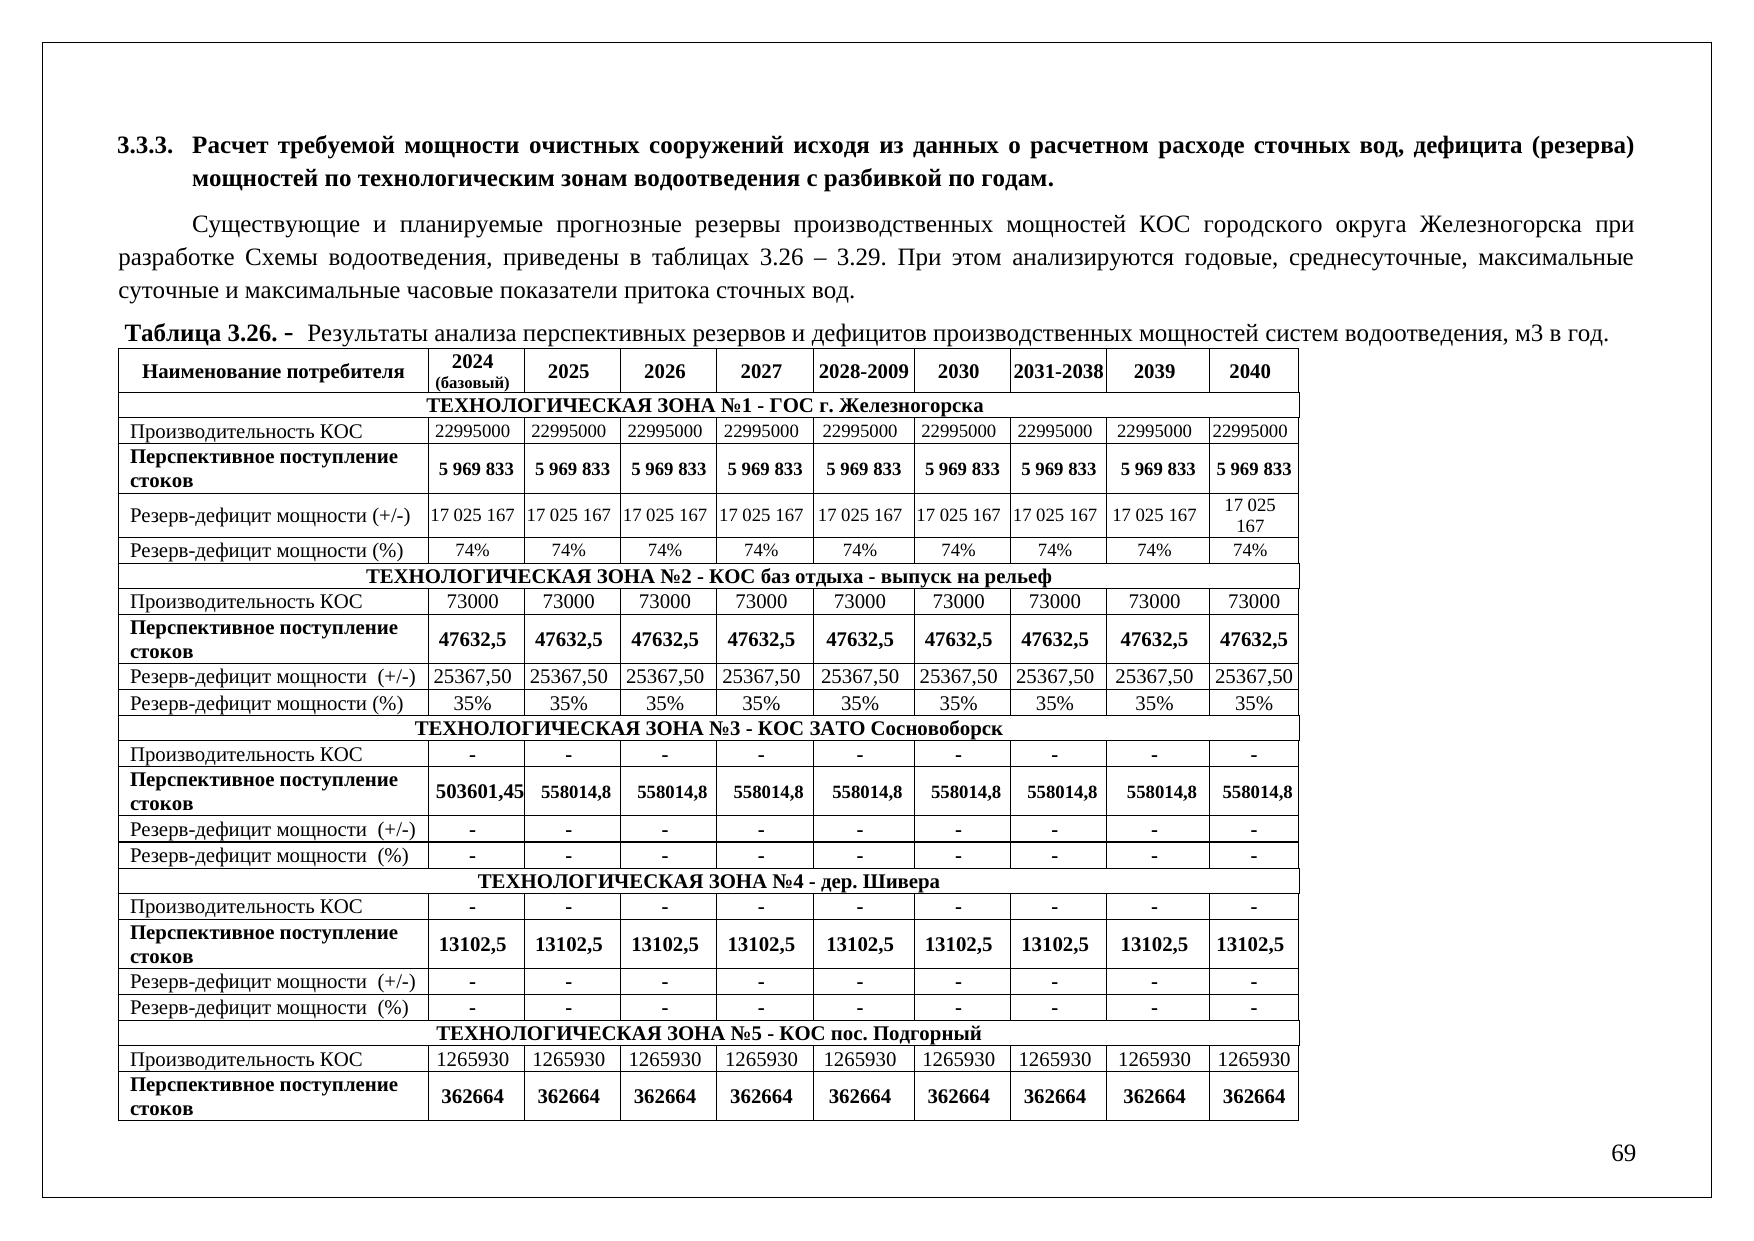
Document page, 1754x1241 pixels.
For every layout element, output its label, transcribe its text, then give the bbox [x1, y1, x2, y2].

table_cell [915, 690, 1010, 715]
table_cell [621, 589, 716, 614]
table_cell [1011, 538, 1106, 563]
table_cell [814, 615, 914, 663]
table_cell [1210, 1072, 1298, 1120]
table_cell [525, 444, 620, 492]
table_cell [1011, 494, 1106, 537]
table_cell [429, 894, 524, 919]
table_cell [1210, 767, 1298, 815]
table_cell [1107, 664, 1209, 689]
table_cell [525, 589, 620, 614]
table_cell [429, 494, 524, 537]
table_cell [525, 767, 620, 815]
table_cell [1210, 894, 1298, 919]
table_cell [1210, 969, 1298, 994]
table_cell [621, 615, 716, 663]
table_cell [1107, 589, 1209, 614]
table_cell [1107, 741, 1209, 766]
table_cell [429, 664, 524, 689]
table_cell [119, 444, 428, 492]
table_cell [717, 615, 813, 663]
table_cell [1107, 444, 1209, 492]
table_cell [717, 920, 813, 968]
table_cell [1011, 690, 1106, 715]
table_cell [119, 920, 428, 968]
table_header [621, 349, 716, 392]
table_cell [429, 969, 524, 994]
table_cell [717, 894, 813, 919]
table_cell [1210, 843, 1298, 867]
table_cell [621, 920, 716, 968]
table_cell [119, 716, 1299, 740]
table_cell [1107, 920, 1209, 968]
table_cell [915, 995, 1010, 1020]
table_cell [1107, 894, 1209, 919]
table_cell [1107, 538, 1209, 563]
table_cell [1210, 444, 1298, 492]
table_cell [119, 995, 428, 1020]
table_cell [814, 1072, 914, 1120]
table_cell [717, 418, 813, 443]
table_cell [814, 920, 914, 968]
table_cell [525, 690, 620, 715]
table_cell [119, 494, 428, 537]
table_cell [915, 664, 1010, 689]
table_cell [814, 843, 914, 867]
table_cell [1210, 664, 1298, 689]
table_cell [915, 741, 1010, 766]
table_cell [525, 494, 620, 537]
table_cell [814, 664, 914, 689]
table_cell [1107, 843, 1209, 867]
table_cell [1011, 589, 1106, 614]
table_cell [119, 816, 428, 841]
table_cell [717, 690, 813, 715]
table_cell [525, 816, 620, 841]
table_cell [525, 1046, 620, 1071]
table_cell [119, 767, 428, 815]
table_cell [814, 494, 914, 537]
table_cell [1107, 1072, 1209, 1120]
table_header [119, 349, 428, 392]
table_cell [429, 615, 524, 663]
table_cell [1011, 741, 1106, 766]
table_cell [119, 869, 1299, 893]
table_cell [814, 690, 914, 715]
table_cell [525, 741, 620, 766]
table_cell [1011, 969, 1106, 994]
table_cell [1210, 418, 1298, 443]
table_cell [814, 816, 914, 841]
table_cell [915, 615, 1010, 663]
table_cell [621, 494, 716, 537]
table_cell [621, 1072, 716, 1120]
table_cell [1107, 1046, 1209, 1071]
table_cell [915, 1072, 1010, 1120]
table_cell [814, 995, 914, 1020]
text Таблица 3.26. - Результаты анализа перспективных резервов и дефицитов производственных мощностей систем водоотведения, м3 в год. [118, 314, 1636, 348]
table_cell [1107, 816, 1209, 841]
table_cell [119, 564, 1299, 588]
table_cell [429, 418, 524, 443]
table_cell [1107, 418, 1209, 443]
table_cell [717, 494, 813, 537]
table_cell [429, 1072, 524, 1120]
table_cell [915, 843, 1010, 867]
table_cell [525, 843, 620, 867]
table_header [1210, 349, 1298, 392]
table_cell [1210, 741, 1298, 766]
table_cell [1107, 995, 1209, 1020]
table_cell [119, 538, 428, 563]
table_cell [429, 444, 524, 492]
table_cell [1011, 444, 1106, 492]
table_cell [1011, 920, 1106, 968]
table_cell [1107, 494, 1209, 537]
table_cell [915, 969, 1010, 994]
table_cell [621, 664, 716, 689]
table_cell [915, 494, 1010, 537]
text Существующие и планируемые прогнозные резервы производственных мощностей КОС городского округа Железногорска при разработке Схемы водоотведения, приведены в таблицах 3.26 – 3.29. При этом анализируются годовые, среднесуточные, максимальные суточные и максимальные часовые показатели притока сточных вод. [118, 209, 1636, 304]
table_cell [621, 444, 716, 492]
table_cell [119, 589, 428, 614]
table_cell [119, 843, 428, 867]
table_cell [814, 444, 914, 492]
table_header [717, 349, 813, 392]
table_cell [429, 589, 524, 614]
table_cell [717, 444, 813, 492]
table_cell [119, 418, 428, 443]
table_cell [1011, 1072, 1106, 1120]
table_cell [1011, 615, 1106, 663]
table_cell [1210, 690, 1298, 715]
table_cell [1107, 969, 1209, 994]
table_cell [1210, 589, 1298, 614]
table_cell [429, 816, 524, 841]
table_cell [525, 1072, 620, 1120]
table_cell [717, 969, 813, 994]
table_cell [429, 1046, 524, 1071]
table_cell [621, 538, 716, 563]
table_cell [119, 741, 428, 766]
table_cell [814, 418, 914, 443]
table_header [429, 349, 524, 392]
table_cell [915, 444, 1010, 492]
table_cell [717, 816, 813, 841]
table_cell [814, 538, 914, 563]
list Расчет требуемой мощности очистных сооружений исходя из данных о расчетном расходе сточных вод, дефицита (резерва) мощностей по технологическим зонам водоотведения с разбивкой по годам. [117, 131, 1636, 192]
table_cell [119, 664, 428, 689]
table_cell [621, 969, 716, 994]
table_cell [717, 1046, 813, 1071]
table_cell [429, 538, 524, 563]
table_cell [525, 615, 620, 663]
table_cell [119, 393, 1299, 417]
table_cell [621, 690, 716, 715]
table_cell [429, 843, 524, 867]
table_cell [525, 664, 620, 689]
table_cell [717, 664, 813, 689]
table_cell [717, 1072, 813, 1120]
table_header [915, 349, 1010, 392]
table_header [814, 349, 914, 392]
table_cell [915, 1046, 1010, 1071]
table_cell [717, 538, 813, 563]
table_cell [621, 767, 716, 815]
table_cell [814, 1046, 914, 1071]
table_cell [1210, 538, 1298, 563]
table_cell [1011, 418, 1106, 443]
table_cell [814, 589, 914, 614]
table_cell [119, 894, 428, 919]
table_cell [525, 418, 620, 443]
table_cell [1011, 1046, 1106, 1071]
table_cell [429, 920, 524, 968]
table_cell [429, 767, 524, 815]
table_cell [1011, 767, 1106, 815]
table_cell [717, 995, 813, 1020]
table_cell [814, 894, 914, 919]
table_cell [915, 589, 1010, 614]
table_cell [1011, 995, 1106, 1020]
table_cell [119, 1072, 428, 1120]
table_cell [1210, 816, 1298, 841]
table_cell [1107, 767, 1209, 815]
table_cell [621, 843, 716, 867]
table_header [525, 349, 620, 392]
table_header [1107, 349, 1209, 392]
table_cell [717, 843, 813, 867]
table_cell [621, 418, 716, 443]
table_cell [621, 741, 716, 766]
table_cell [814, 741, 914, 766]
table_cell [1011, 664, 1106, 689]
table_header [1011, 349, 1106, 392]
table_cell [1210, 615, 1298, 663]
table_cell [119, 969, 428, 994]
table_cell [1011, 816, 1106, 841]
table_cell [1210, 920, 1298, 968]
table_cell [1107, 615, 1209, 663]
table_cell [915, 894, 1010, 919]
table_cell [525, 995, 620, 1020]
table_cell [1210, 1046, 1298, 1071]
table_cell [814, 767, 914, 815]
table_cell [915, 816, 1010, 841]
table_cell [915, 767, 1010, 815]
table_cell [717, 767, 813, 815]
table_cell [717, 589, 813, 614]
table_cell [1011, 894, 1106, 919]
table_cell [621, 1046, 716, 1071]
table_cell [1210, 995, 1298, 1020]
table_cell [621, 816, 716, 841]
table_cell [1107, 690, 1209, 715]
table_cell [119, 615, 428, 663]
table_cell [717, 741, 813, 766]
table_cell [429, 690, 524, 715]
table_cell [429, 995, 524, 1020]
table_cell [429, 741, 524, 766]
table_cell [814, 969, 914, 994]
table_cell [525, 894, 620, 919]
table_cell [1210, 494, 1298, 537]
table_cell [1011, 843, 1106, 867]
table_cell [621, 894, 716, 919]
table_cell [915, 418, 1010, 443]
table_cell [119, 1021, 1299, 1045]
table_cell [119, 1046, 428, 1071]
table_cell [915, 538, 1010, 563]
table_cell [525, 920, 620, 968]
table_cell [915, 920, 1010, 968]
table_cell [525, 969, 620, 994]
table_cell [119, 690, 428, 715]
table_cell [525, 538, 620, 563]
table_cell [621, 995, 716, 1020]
